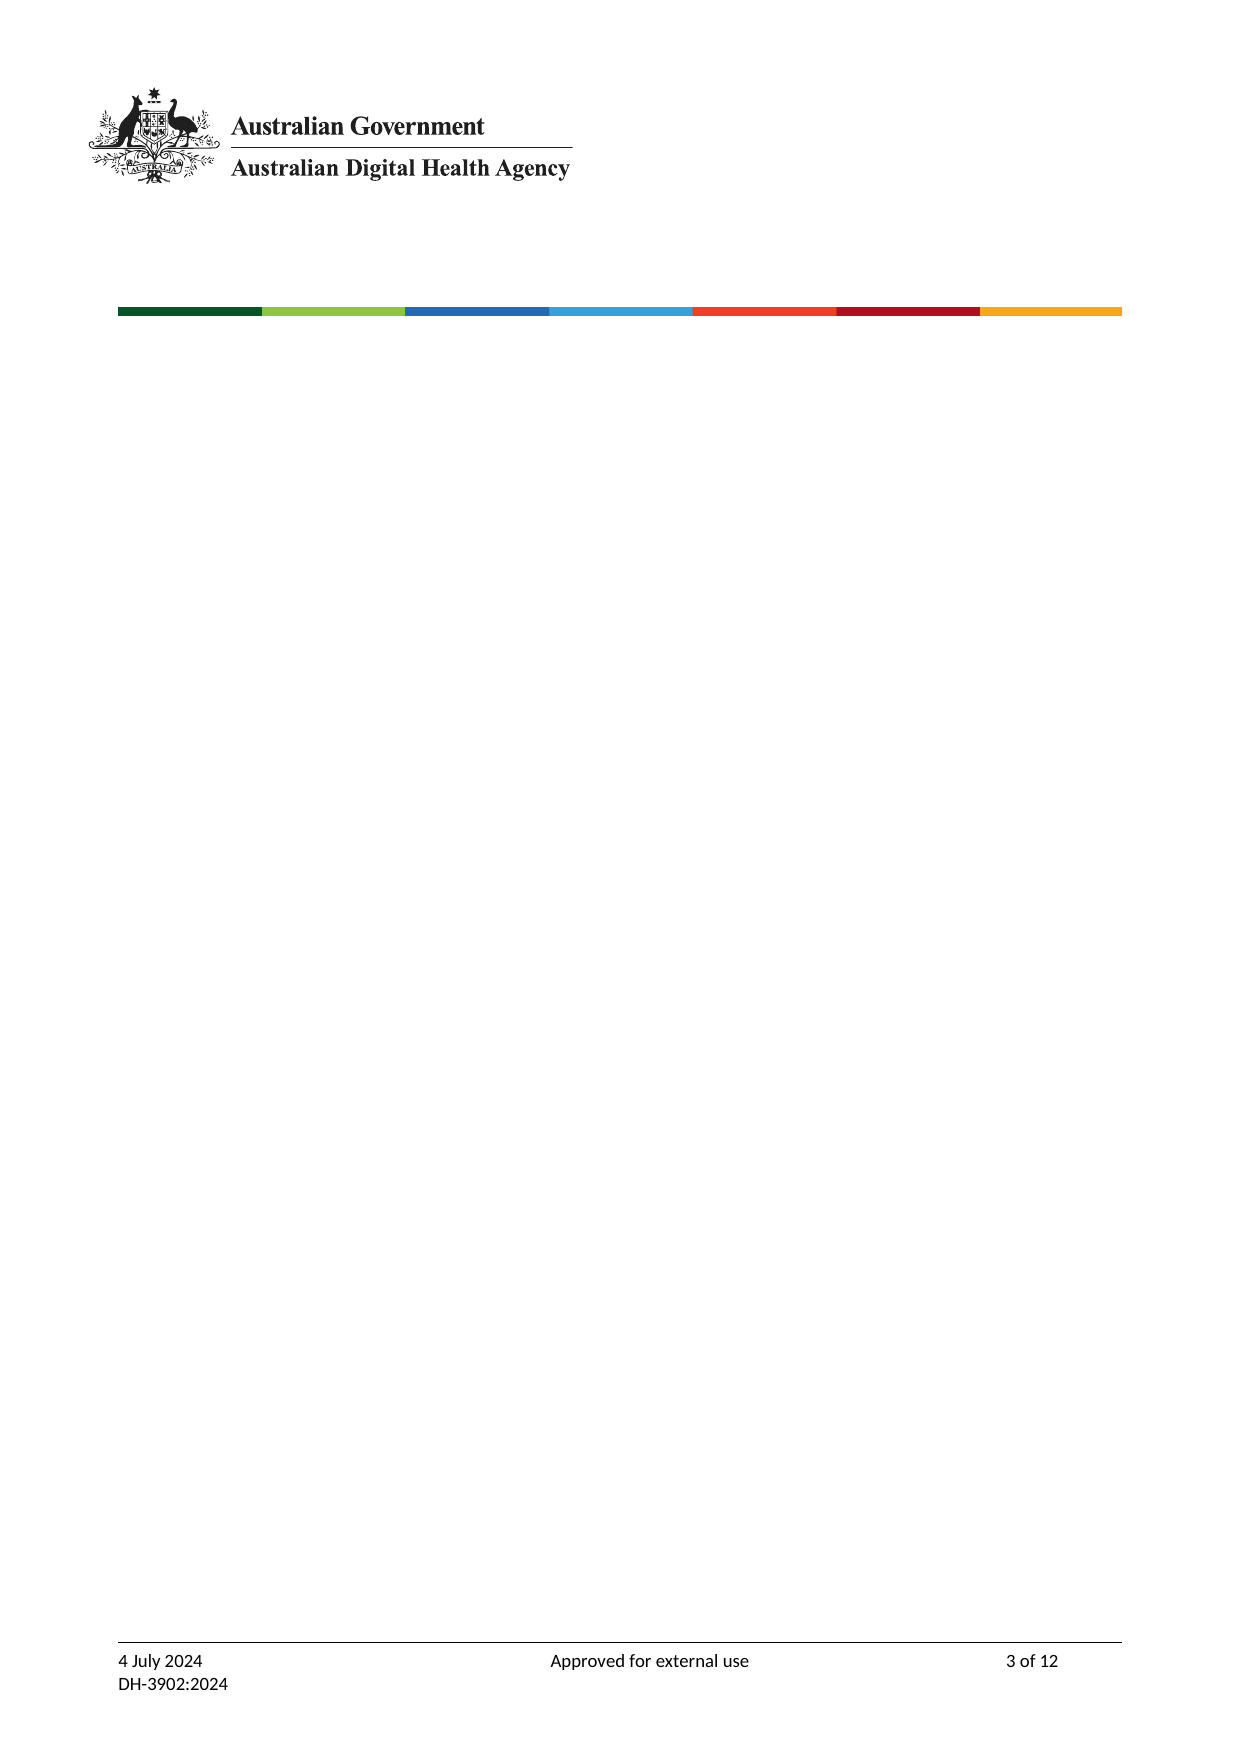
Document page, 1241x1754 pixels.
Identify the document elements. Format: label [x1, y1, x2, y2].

picture [118, 307, 1123, 316]
